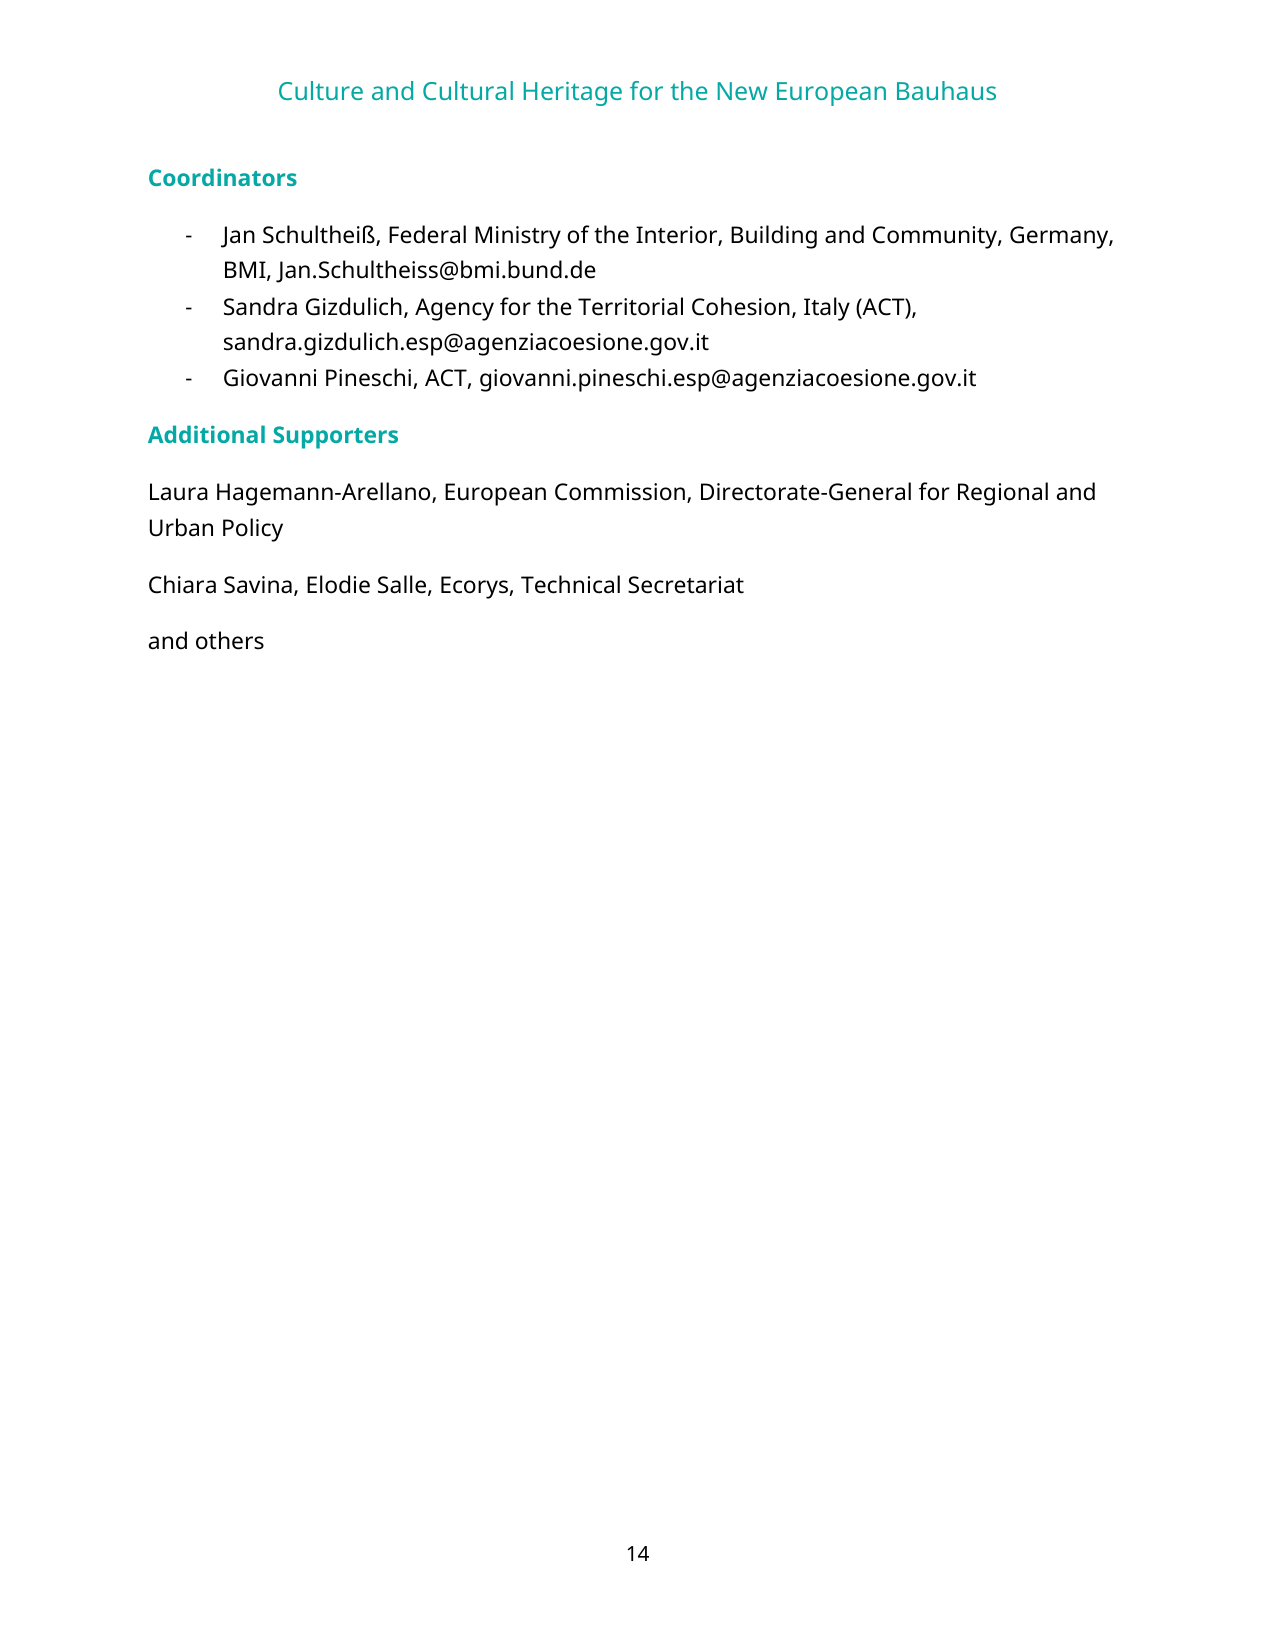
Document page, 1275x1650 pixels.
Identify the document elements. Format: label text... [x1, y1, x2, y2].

list Sandra Gizdulich, Agency for the Territorial Cohesion, Italy (ACT), sandra.gizdulich.esp@agenziacoesione.gov.it [185, 290, 1127, 358]
text Chiara Savina, Elodie Salle, Ecorys, Technical Secretariat [148, 568, 1127, 600]
list Giovanni Pineschi, ACT, giovanni.pineschi.esp@agenziacoesione.gov.it [185, 362, 1127, 393]
text Coordinators [148, 162, 1127, 193]
text Additional Supporters [148, 419, 1127, 450]
text and others [148, 625, 1127, 657]
list Jan Schultheiß, Federal Ministry of the Interior, Building and Community, Germany, BMI, Jan.Schultheiss@bmi.bund.de [185, 218, 1127, 286]
text Laura Hagemann-Arellano, European Commission, Directorate-General for Regional and Urban Policy [148, 476, 1127, 543]
